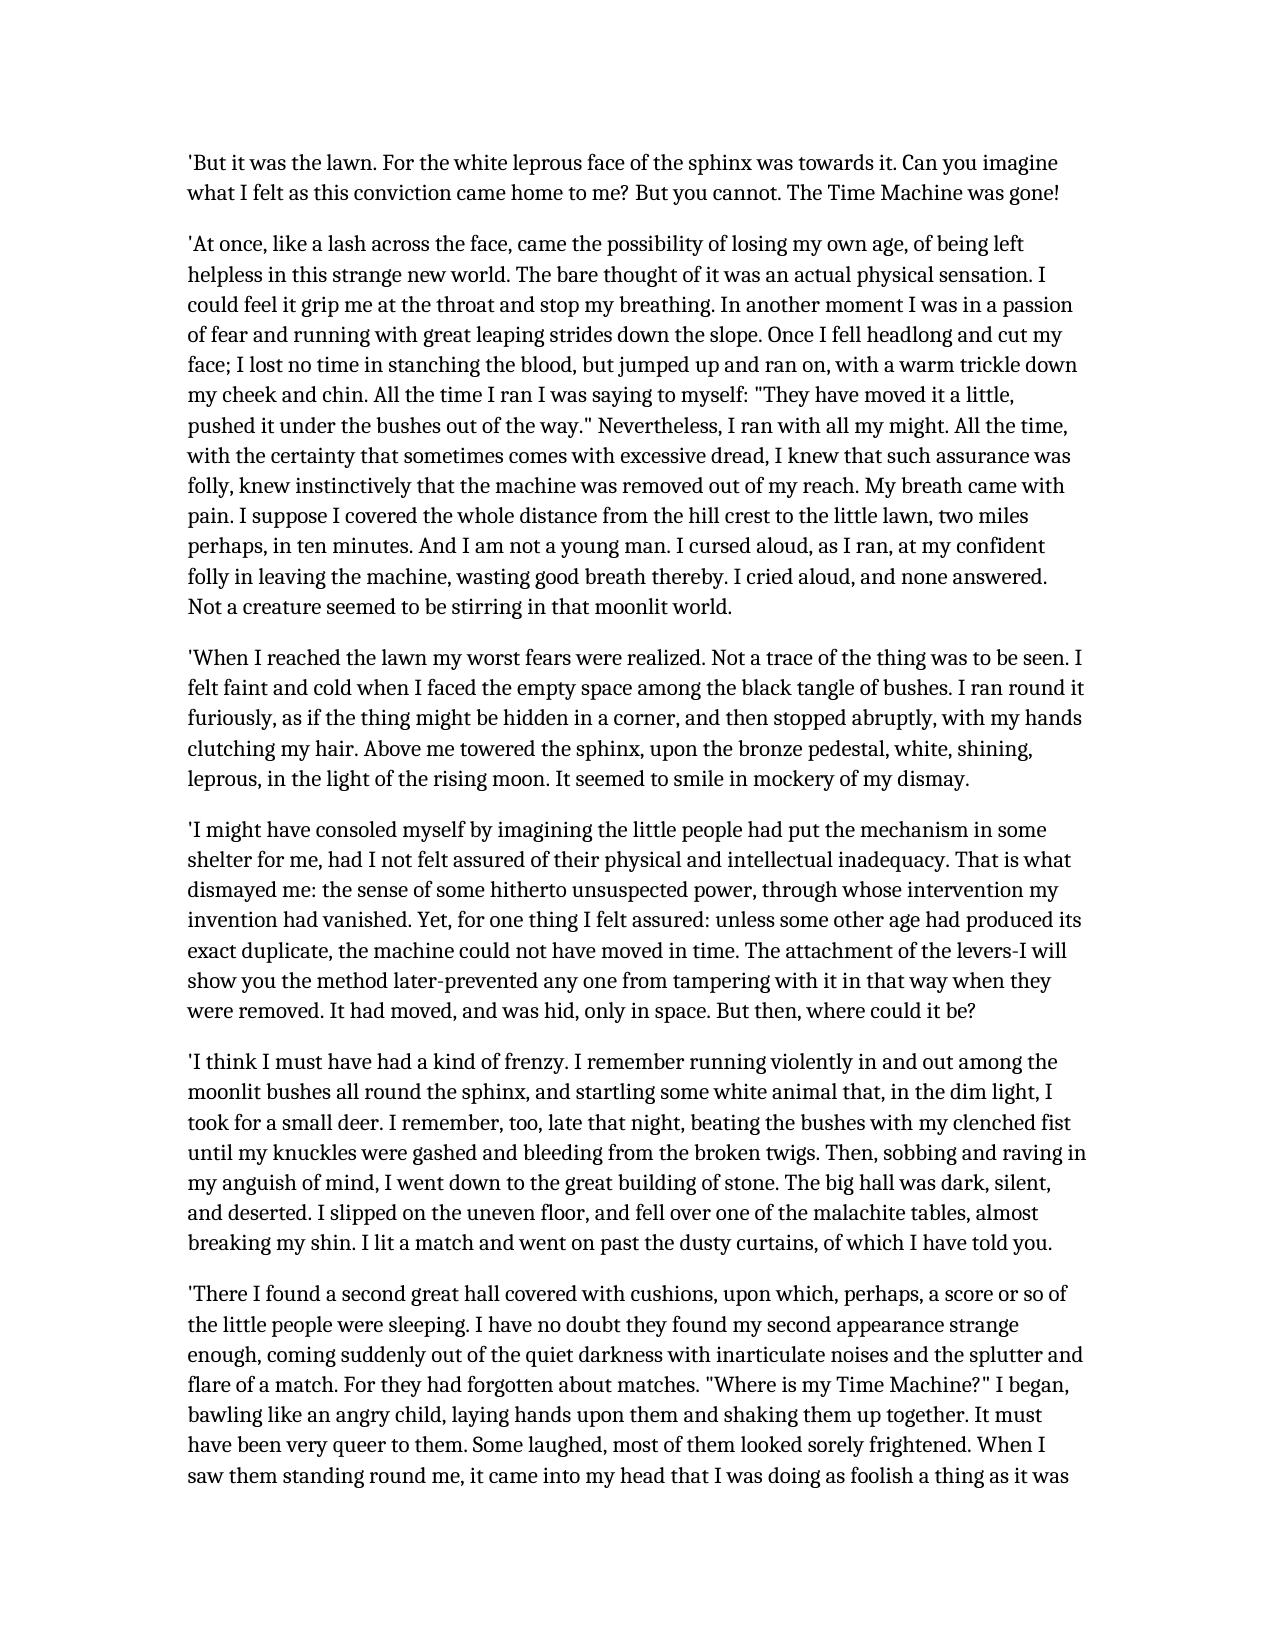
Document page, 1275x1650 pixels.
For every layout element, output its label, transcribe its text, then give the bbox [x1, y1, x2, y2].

text 'When I reached the lawn my worst fears were realized. Not a trace of the thing was to be seen. I felt faint and cold when I faced the empty space among the black tangle of bushes. I ran round it furiously, as if the thing might be hidden in a corner, and then stopped abruptly, with my hands clutching my hair. Above me towered the sphinx, upon the bronze pedestal, white, shining, leprous, in the light of the rising moon. It seemed to smile in mockery of my dismay. [187, 645, 1087, 792]
text 'I think I must have had a kind of frenzy. I remember running violently in and out among the moonlit bushes all round the sphinx, and startling some white animal that, in the dim light, I took for a small deer. I remember, too, late that night, beating the bushes with my clenched fist until my knuckles were gashed and bleeding from the broken twigs. Then, sobbing and raving in my anguish of mind, I went down to the great building of stone. The big hall was dark, silent, and deserted. I slipped on the uneven floor, and fell over one of the malachite tables, almost breaking my shin. I lit a match and went on past the dusty curtains, of which I have told you. [187, 1049, 1087, 1257]
text 'I might have consoled myself by imagining the little people had put the mechanism in some shelter for me, had I not felt assured of their physical and intellectual inadequacy. That is what dismayed me: the sense of some hitherto unsuspected power, through whose intervention my invention had vanished. Yet, for one thing I felt assured: unless some other age had produced its exact duplicate, the machine could not have moved in time. The attachment of the levers-I will show you the method later-prevented any one from tampering with it in that way when they were removed. It had moved, and was hid, only in space. But then, where could it be? [187, 817, 1087, 1024]
text 'At once, like a lash across the face, came the possibility of losing my own age, of being left helpless in this strange new world. The bare thought of it was an actual physical sensation. I could feel it grip me at the throat and stop my breathing. In another moment I was in a passion of fear and running with great leaping strides down the slope. Once I fell headlong and cut my face; I lost no time in stanching the blood, but jumped up and ran on, with a warm trickle down my cheek and chin. All the time I ran I was saying to myself: "They have moved it a little, pushed it under the bushes out of the way." Nevertheless, I ran with all my might. All the time, with the certainty that sometimes comes with excessive dread, I knew that such assurance was folly, knew instinctively that the machine was removed out of my reach. My breath came with pain. I suppose I covered the whole distance from the hill crest to the little lawn, two miles perhaps, in ten minutes. And I am not a young man. I cursed aloud, as I ran, at my confident folly in leaving the machine, wasting good breath thereby. I cried aloud, and none answered. Not a creature seemed to be stirring in that moonlit world. [187, 231, 1087, 620]
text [187, 1281, 1087, 1489]
text 'But it was the lawn. For the white leprous face of the sphinx was towards it. Can you imagine what I felt as this conviction came home to me? But you cannot. The Time Machine was gone! [187, 150, 1087, 207]
